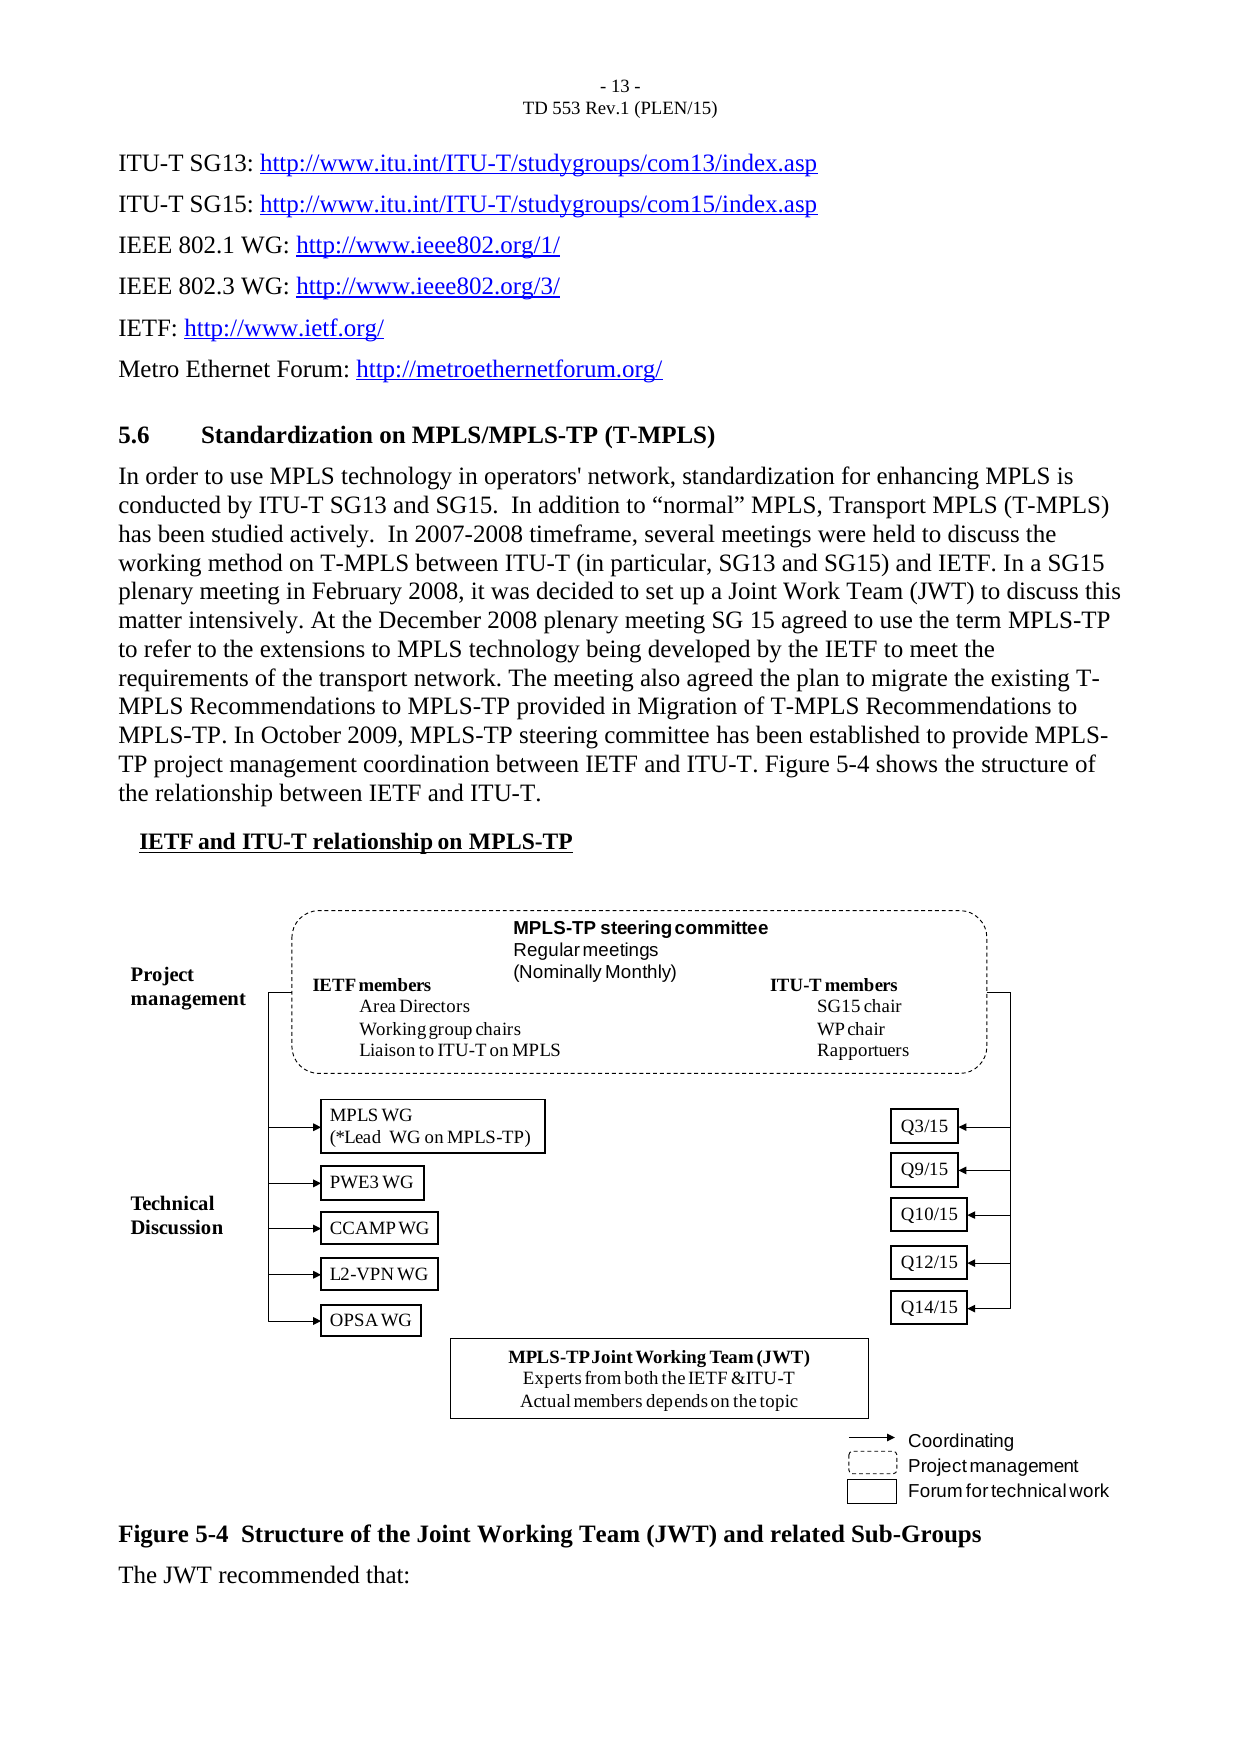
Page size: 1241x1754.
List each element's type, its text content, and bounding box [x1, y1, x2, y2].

text Figure 5-4 Structure of the Joint Working Team (JWT) and related Sub-Groups [118, 1519, 1122, 1548]
text IEEE 802.1 WG: http://www.ieee802.org/1/ [118, 230, 1122, 259]
text IETF: http://www.ietf.org/ [118, 313, 1122, 341]
text IEEE 802.3 WG: http://www.ieee802.org/3/ [118, 271, 1122, 300]
text ITU-T SG13: http://www.itu.int/ITU-T/studygroups/com13/index.asp [118, 148, 1122, 176]
text Metro Ethernet Forum: http://metroethernetforum.org/ [118, 354, 1122, 383]
text ITU-T SG15: http://www.itu.int/ITU-T/studygroups/com15/index.asp [118, 189, 1122, 218]
text The JWT recommended that: [118, 1561, 1122, 1589]
subtitle 5.6 Standardization on MPLS/MPLS-TP (T-MPLS) [118, 420, 1122, 449]
text In order to use MPLS technology in operators' network, standardization for enhancing MPLS is conducted by ITU-T SG13 and SG15. In addition to “normal” MPLS, Transport MPLS (T-MPLS) has been studied actively. In 2007-2008 timeframe, several meetings were held to discuss the working method on T-MPLS between ITU-T (in particular, SG13 and SG15) and IETF. In a SG15 plenary meeting in February 2008, it was decided to set up a Joint Work Team (JWT) to discuss this matter intensively. At the December 2008 plenary meeting SG 15 agreed to use the term MPLS-TP to refer to the extensions to MPLS technology being developed by the IETF to meet the requirements of the transport network. The meeting also agreed the plan to migrate the existing T-MPLS Recommendations to MPLS-TP provided in Migration of T-MPLS Recommendations to MPLS-TP. In October 2009, MPLS-TP steering committee has been established to provide MPLS-TP project management coordination between IETF and ITU-T. Figure 5-4 shows the structure of the relationship between IETF and ITU-T. [118, 461, 1122, 806]
